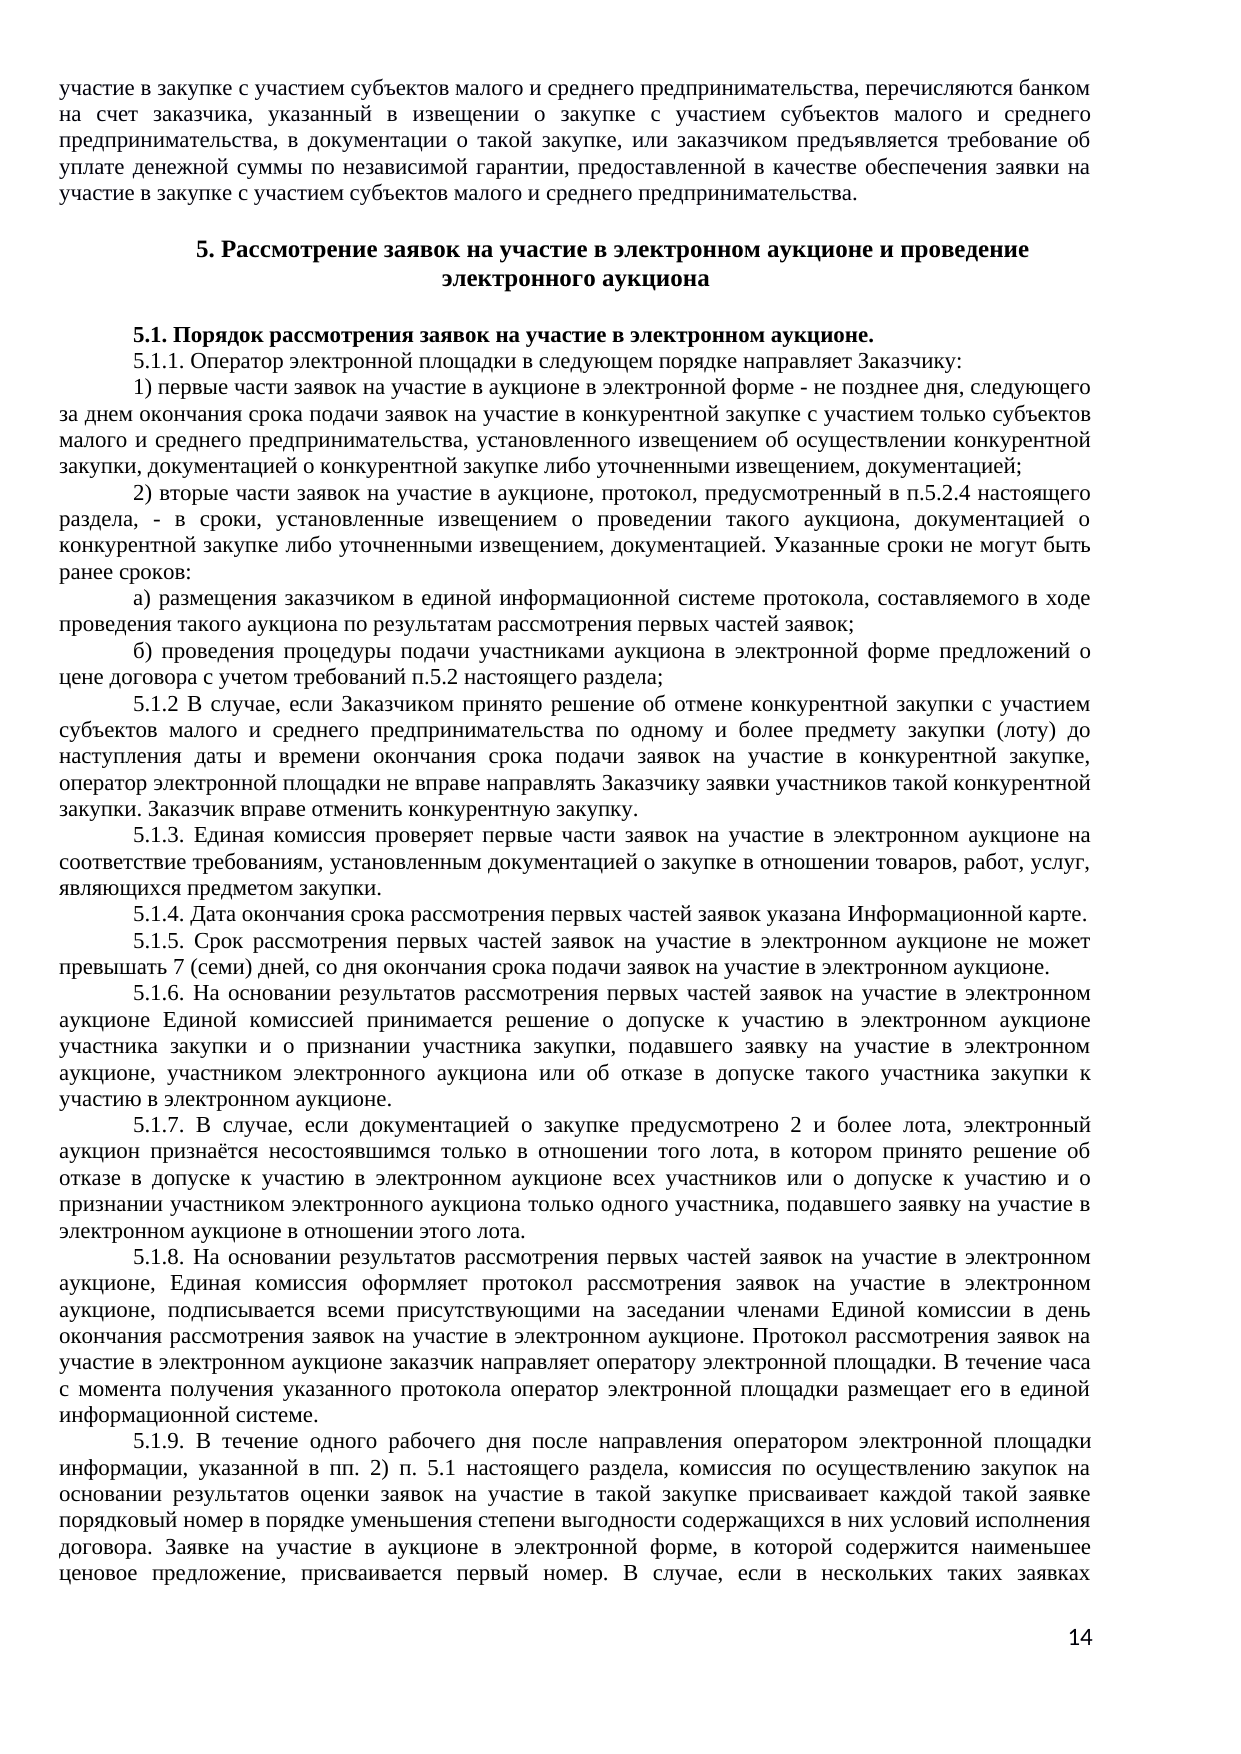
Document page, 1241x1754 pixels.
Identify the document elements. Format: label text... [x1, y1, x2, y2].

text 5.1. Порядок рассмотрения заявок на участие в электронном аукционе. [59, 321, 1092, 347]
text 5.1.5. Срок рассмотрения первых частей заявок на участие в электронном аукционе не может превышать 7 (семи) дней, со дня окончания срока подачи заявок на участие в электронном аукционе. [59, 927, 1092, 979]
text 5.1.3. Единая комиссия проверяет первые части заявок на участие в электронном аукционе на соответствие требованиям, установленным документацией о закупке в отношении товаров, работ, услуг, являющихся предметом закупки. [59, 821, 1092, 900]
text а) размещения заказчиком в единой информационной системе протокола, составляемого в ходе проведения такого аукциона по результатам рассмотрения первых частей заявок; [59, 584, 1092, 637]
text б) проведения процедуры подачи участниками аукциона в электронной форме предложений о цене договора с учетом требований п.5.2 настоящего раздела; [59, 637, 1092, 689]
text 1) первые части заявок на участие в аукционе в электронной форме - не позднее дня, следующего за днем окончания срока подачи заявок на участие в конкурентной закупке с участием только субъектов малого и среднего предпринимательства, установленного извещением об осуществлении конкурентной закупки, документацией о конкурентной закупке либо уточненными извещением, документацией; [59, 373, 1092, 479]
text 5.1.6. На основании результатов рассмотрения первых частей заявок на участие в электронном аукционе Единой комиссией принимается решение о допуске к участию в электронном аукционе участника закупки и о признании участника закупки, подавшего заявку на участие в электронном аукционе, участником электронного аукциона или об отказе в допуске такого участника закупки к участию в электронном аукционе. [59, 979, 1092, 1111]
text 5.1.4. Дата окончания срока рассмотрения первых частей заявок указана Информационной карте. [59, 900, 1092, 927]
text 5. Рассмотрение заявок на участие в электронном аукционе и проведение электронного аукциона [59, 234, 1092, 292]
text 5.1.1. Оператор электронной площадки в следующем порядке направляет Заказчику: [59, 347, 1092, 373]
text 5.1.7. В случае, если документацией о закупке предусмотрено 2 и более лота, электронный аукцион признаётся несостоявшимся только в отношении того лота, в котором принято решение об отказе в допуске к участию в электронном аукционе всех участников или о допуске к участию и о признании участником электронного аукциона только одного участника, подавшего заявку на участие в электронном аукционе в отношении этого лота. [59, 1111, 1092, 1243]
text 2) вторые части заявок на участие в аукционе, протокол, предусмотренный в п.5.2.4 настоящего раздела, - в сроки, установленные извещением о проведении такого аукциона, документацией о конкурентной закупке либо уточненными извещением, документацией. Указанные сроки не могут быть ранее сроков: [59, 479, 1092, 584]
text 5.1.2 В случае, если Заказчиком принято решение об отмене конкурентной закупки с участием субъектов малого и среднего предпринимательства по одному и более предмету закупки (лоту) до наступления даты и времени окончания срока подачи заявок на участие в конкурентной закупке, оператор электронной площадки не вправе направлять Заказчику заявки участников такой конкурентной закупки. Заказчик вправе отменить конкурентную закупку. [59, 689, 1092, 821]
text 5.1.8. На основании результатов рассмотрения первых частей заявок на участие в электронном аукционе, Единая комиссия оформляет протокол рассмотрения заявок на участие в электронном аукционе, подписывается всеми присутствующими на заседании членами Единой комиссии в день окончания рассмотрения заявок на участие в электронном аукционе. Протокол рассмотрения заявок на участие в электронном аукционе заказчик направляет оператору электронной площадки. В течение часа с момента получения указанного протокола оператор электронной площадки размещает его в единой информационной системе. [59, 1243, 1092, 1427]
